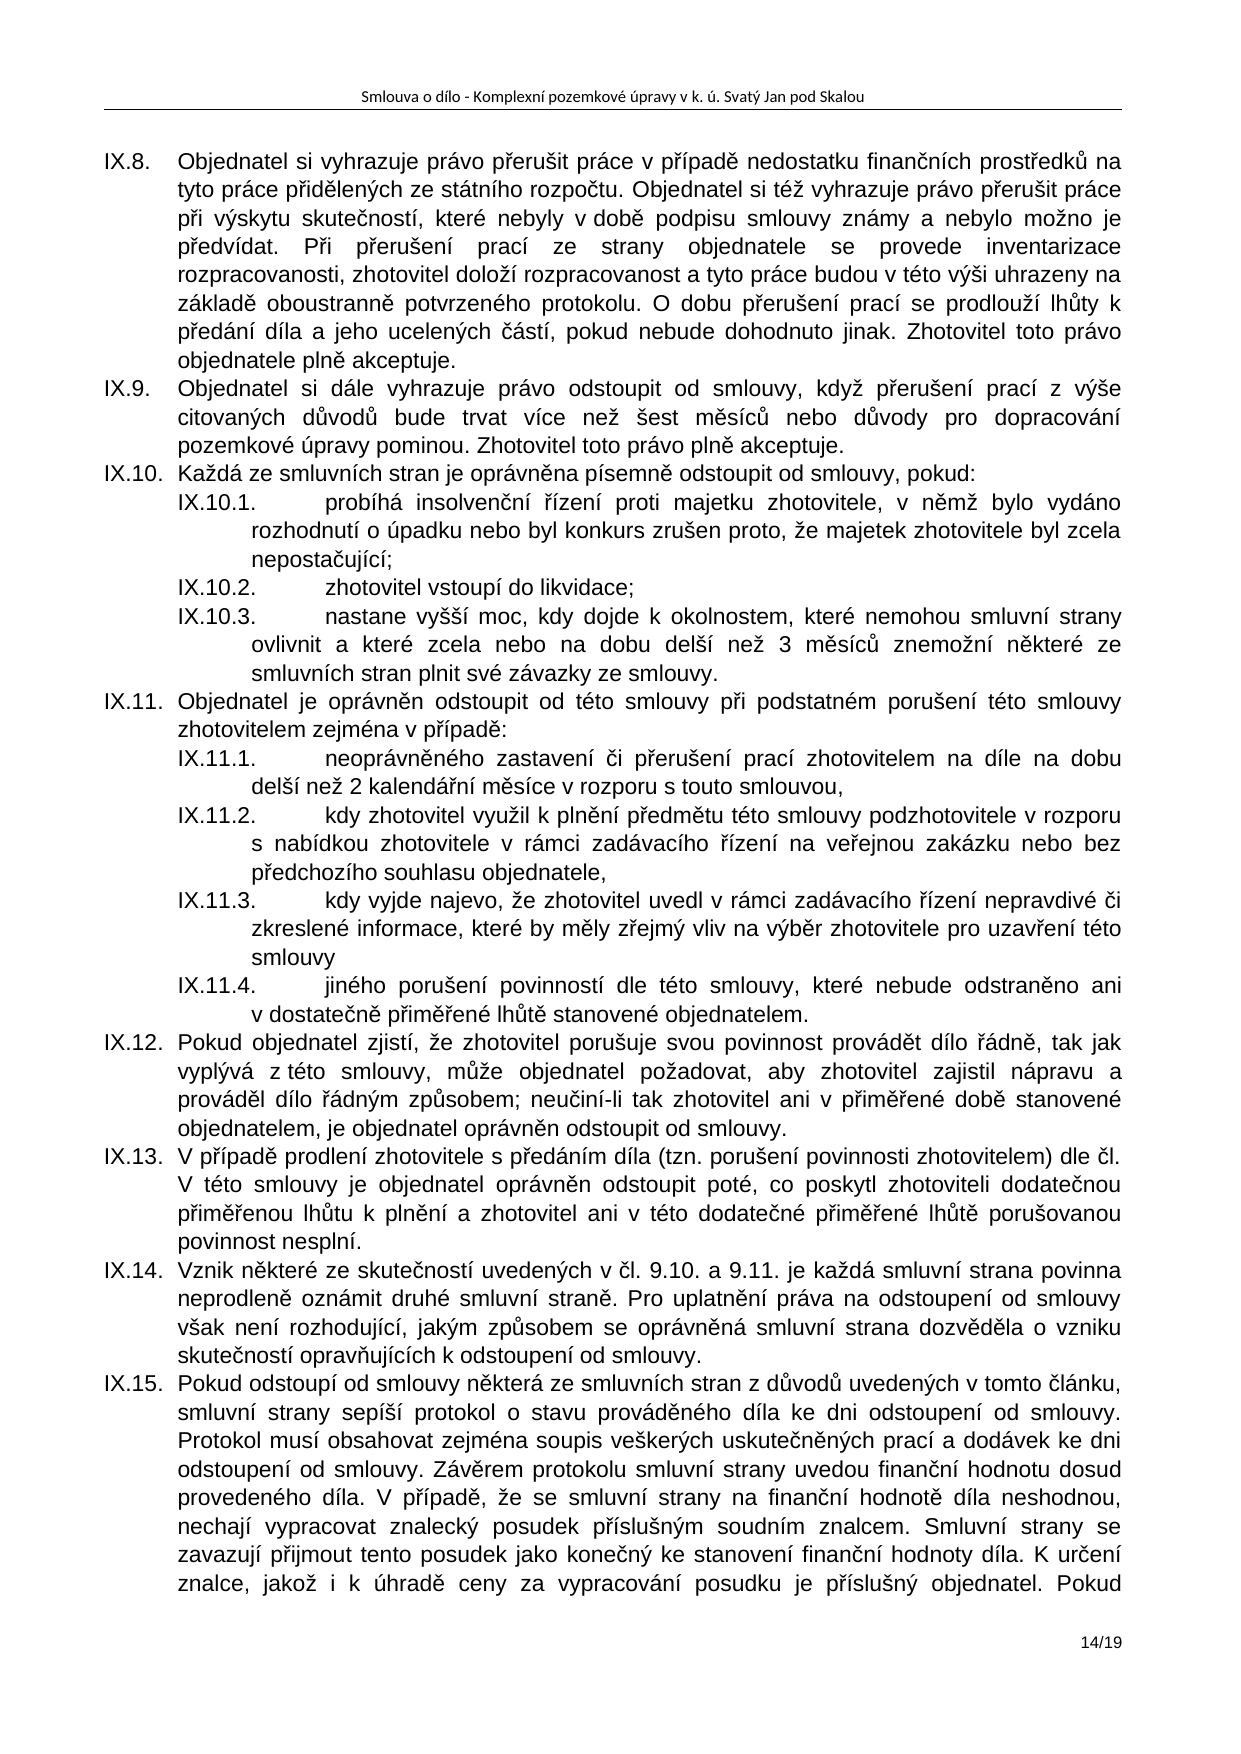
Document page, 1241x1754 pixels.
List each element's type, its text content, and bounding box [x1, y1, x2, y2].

text neoprávněného zastavení či přerušení prací zhotovitelem na díle na dobu delší než 2 kalendářní měsíce v rozporu s touto smlouvou, [177, 745, 1122, 799]
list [103, 1370, 1122, 1596]
list Objednatel si vyhrazuje právo přerušit práce v případě nedostatku finančních prostředků na tyto práce přidělených ze státního rozpočtu. Objednatel si též vyhrazuje právo přerušit práce při výskytu skutečností, které nebyly v době podpisu smlouvy známy a nebylo možno je předvídat. Při přerušení prací ze strany objednatele se provede inventarizace rozpracovanosti, zhotovitel doloží rozpracovanost a tyto práce budou v této výši uhrazeny na základě oboustranně potvrzeného protokolu. O dobu přerušení prací se prodlouží lhůty k předání díla a jeho ucelených částí, pokud nebude dohodnuto jinak. Zhotovitel toto právo objednatele plně akceptuje. [103, 148, 1122, 373]
list Každá ze smluvních stran je oprávněna písemně odstoupit od smlouvy, pokud: [103, 460, 1122, 487]
text kdy vyjde najevo, že zhotovitel uvedl v rámci zadávacího řízení nepravdivé či zkreslené informace, které by měly zřejmý vliv na výběr zhotovitele pro uzavření této smlouvy [177, 887, 1122, 970]
text zhotovitel vstoupí do likvidace; [177, 574, 1122, 601]
text probíhá insolvenční řízení proti majetku zhotovitele, v němž bylo vydáno rozhodnutí o úpadku nebo byl konkurs zrušen proto, že majetek zhotovitele byl zcela nepostačující; [177, 489, 1122, 572]
text kdy zhotovitel využil k plnění předmětu této smlouvy podzhotovitele v rozporu s nabídkou zhotovitele v rámci zadávacího řízení na veřejnou zakázku nebo bez předchozího souhlasu objednatele, [177, 802, 1122, 885]
list Pokud objednatel zjistí, že zhotovitel porušuje svou povinnost provádět dílo řádně, tak jak vyplývá z této smlouvy, může objednatel požadovat, aby zhotovitel zajistil nápravu a prováděl dílo řádným způsobem; neučiní-li tak zhotovitel ani v přiměřené době stanovené objednatelem, je objednatel oprávněn odstoupit od smlouvy. [103, 1029, 1122, 1141]
list Objednatel si dále vyhrazuje právo odstoupit od smlouvy, když přerušení prací z výše citovaných důvodů bude trvat více než šest měsíců nebo důvody pro dopracování pozemkové úpravy pominou. Zhotovitel toto právo plně akceptuje. [103, 375, 1122, 458]
list Vznik některé ze skutečností uvedených v čl. 9.10. a 9.11. je každá smluvní strana povinna neprodleně oznámit druhé smluvní straně. Pro uplatnění práva na odstoupení od smlouvy však není rozhodující, jakým způsobem se oprávněná smluvní strana dozvěděla o vzniku skutečností opravňujících k odstoupení od smlouvy. [103, 1257, 1122, 1368]
list Objednatel je oprávněn odstoupit od této smlouvy při podstatném porušení této smlouvy zhotovitelem zejména v případě: [103, 688, 1122, 743]
list V případě prodlení zhotovitele s předáním díla (tzn. porušení povinnosti zhotovitelem) dle čl. V této smlouvy je objednatel oprávněn odstoupit poté, co poskytl zhotoviteli dodatečnou přiměřenou lhůtu k plnění a zhotovitel ani v této dodatečné přiměřené lhůtě porušovanou povinnost nesplní. [103, 1143, 1122, 1254]
text nastane vyšší moc, kdy dojde k okolnostem, které nemohou smluvní strany ovlivnit a které zcela nebo na dobu delší než 3 měsíců znemožní některé ze smluvních stran plnit své závazky ze smlouvy. [177, 603, 1122, 686]
text jiného porušení povinností dle této smlouvy, které nebude odstraněno ani v dostatečně přiměřené lhůtě stanovené objednatelem. [177, 972, 1122, 1027]
